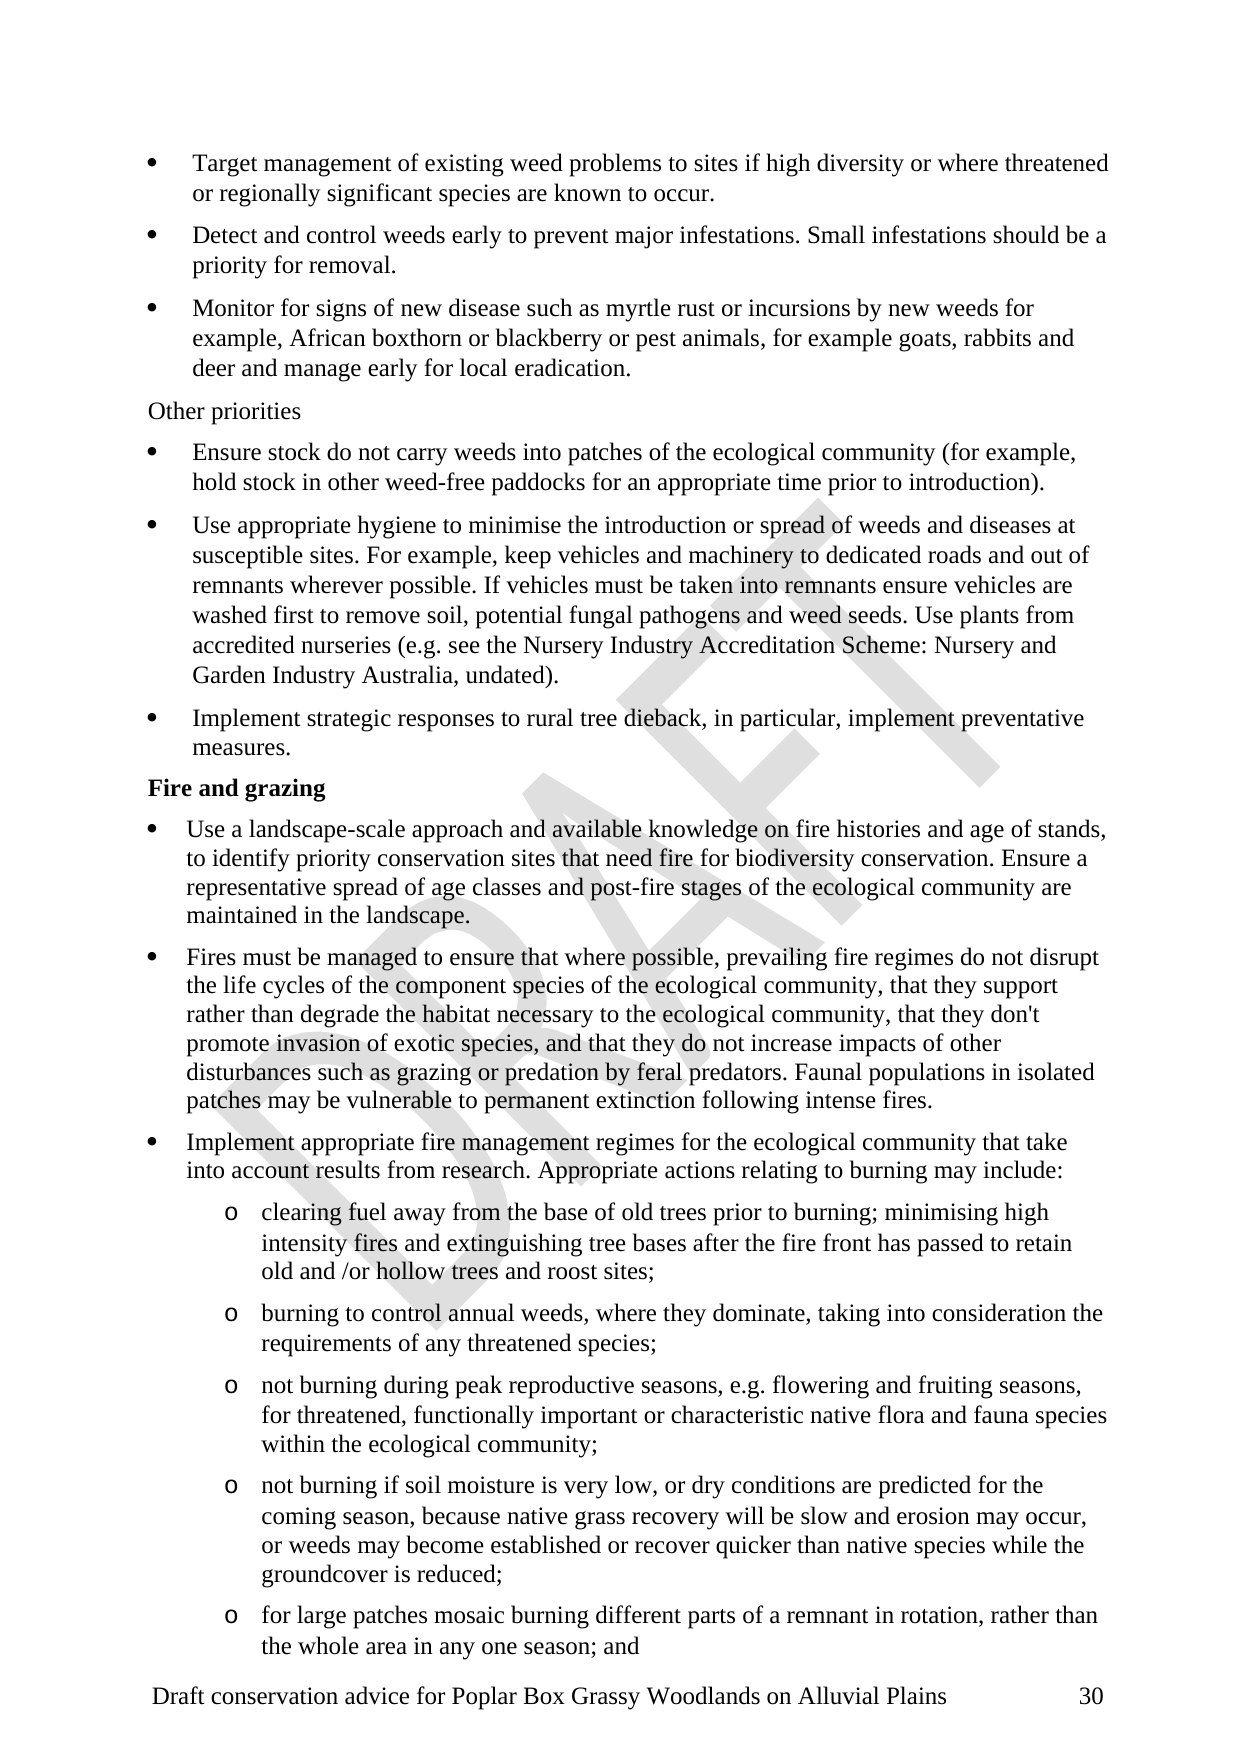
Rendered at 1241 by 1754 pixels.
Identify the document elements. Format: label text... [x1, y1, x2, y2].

text Other priorities [148, 396, 1107, 425]
list Use appropriate hygiene to minimise the introduction or spread of weeds and diseases at susceptible sites. For example, keep vehicles and machinery to dedicated roads and out of remnants wherever possible. If vehicles must be taken into remnants ensure vehicles are washed first to remove soil, potential fungal pathogens and weed seeds. Use plants from accredited nurseries (e.g. see the Nursery Industry Accreditation Scheme: Nursery and Garden Industry Australia, undated). [148, 510, 1122, 689]
list not burning if soil moisture is very low, or dry conditions are predicted for the coming season, because native grass recovery will be slow and erosion may occur, or weeds may become established or recover quicker than native species while the groundcover is reduced; [224, 1471, 1107, 1588]
list Ensure stock do not carry weeds into patches of the ecological community (for example, hold stock in other weed-free paddocks for an appropriate time prior to introduction). [148, 437, 1122, 496]
list Target management of existing weed problems to sites if high diversity or where threatened or regionally significant species are known to occur. [148, 148, 1122, 207]
list Detect and control weeds early to prevent major infestations. Small infestations should be a priority for removal. [148, 220, 1122, 279]
text Fire and grazing [148, 773, 1107, 802]
list Monitor for signs of new disease such as myrtle rust or incursions by new weeds for example, African boxthorn or blackberry or pest animals, for example goats, rabbits and deer and manage early for local eradication. [148, 293, 1122, 382]
list Fires must be managed to ensure that where possible, prevailing fire regimes do not disrupt the life cycles of the component species of the ecological community, that they support rather than degrade the habitat necessary to the ecological community, that they don't promote invasion of exotic species, and that they do not increase impacts of other disturbances such as grazing or predation by feral predators. Faunal populations in isolated patches may be vulnerable to permanent extinction following intense fires. [148, 942, 1107, 1114]
list Use a landscape-scale approach and available knowledge on fire histories and age of stands, to identify priority conservation sites that need fire for biodiversity conservation. Ensure a representative spread of age classes and post-fire stages of the ecological community are maintained in the landscape. [148, 814, 1107, 929]
list burning to control annual weeds, where they dominate, taking into consideration the requirements of any threatened species; [224, 1298, 1107, 1357]
list Implement strategic responses to rural tree dieback, in particular, implement preventative measures. [148, 703, 1107, 761]
list clearing fuel away from the base of old trees prior to burning; minimising high intensity fires and extinguishing tree bases after the fire front has passed to retain old and /or hollow trees and roost sites; [224, 1197, 1107, 1285]
list not burning during peak reproductive seasons, e.g. flowering and fruiting seasons, for threatened, functionally important or characteristic native flora and fauna species within the ecological community; [224, 1370, 1107, 1458]
list Implement appropriate fire management regimes for the ecological community that take into account results from research. Appropriate actions relating to burning may include: [148, 1127, 1107, 1184]
list for large patches mosaic burning different parts of a remnant in rotation, rather than the whole area in any one season; and [224, 1600, 1107, 1660]
